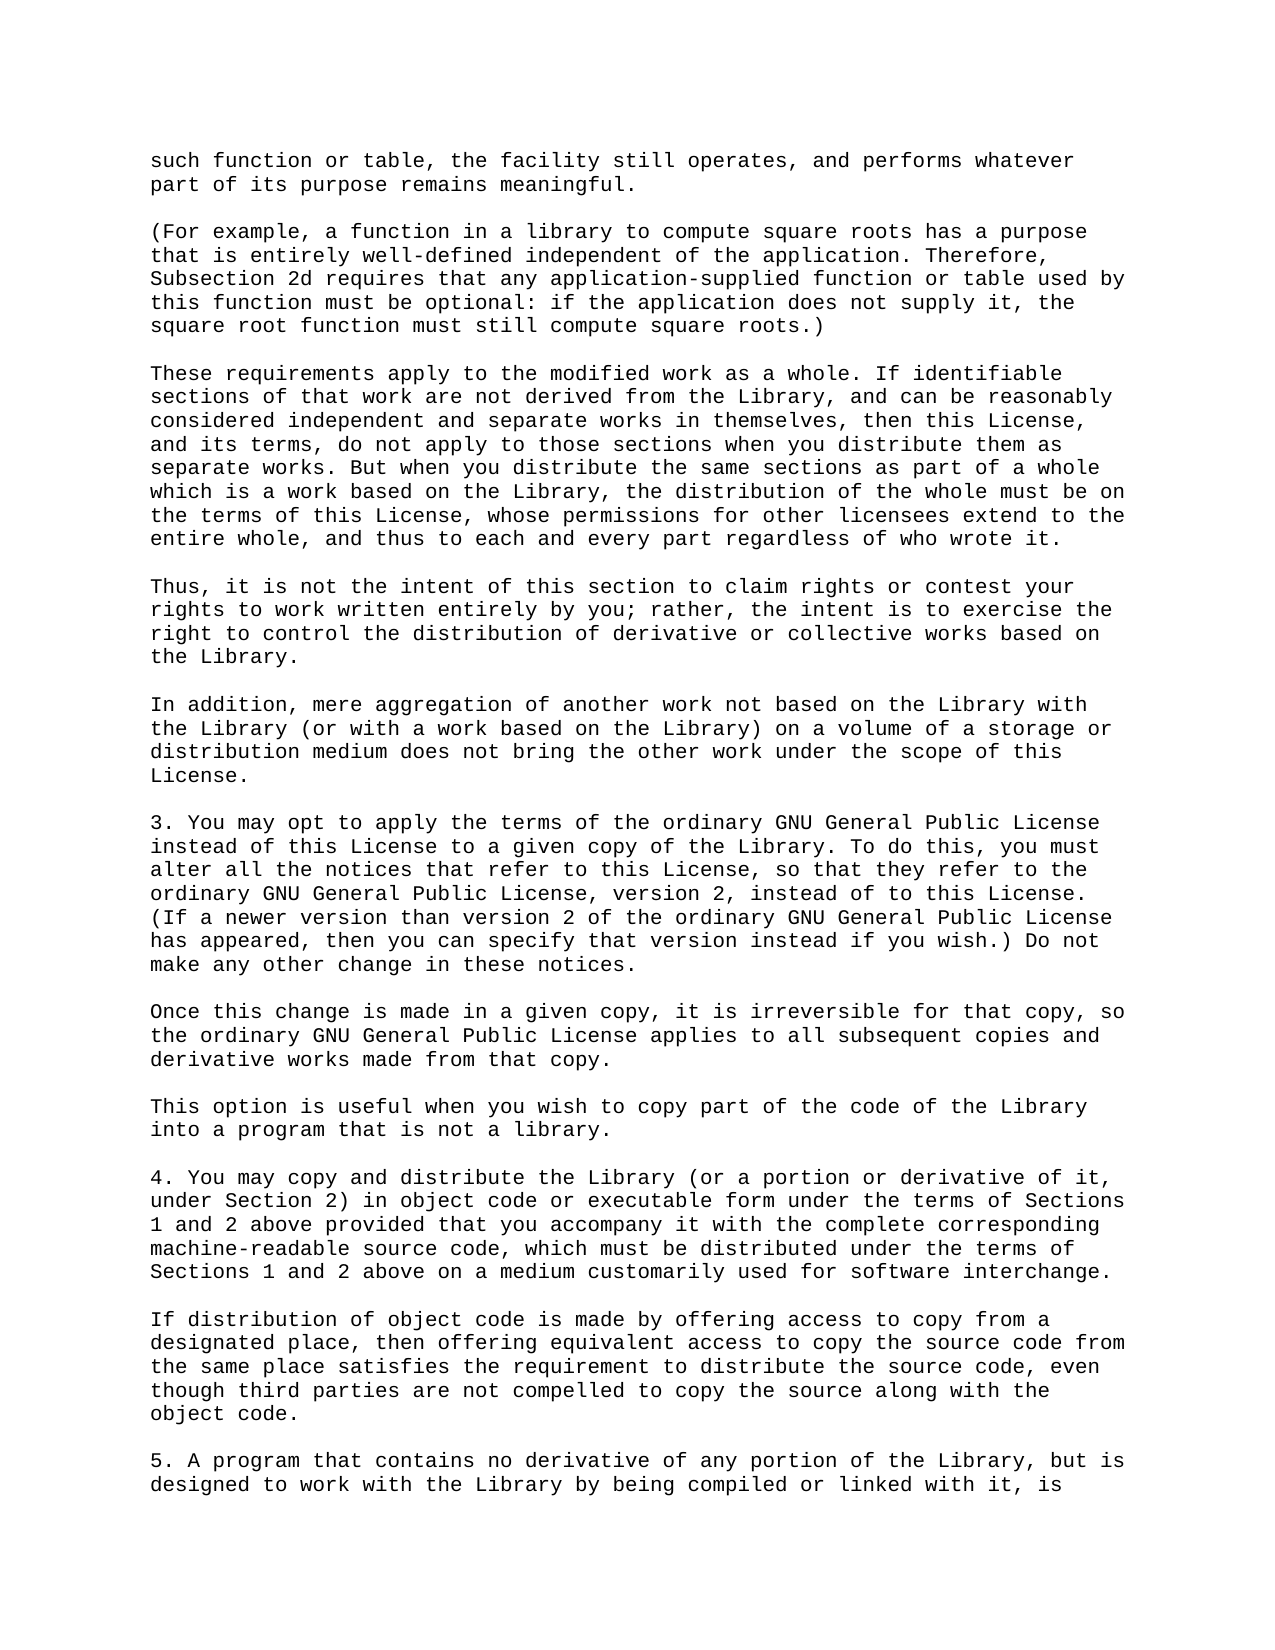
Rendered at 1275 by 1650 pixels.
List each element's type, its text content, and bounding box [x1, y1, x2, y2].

text If distribution of object code is made by offering access to copy from a designated place, then offering equivalent access to copy the source code from the same place satisfies the requirement to distribute the source code, even though third parties are not compelled to copy the source along with the object code. [150, 1309, 1125, 1427]
text In addition, mere aggregation of another work not based on the Library with the Library (or with a work based on the Library) on a volume of a storage or distribution medium does not bring the other work under the scope of this License. [150, 694, 1125, 788]
text Once this change is made in a given copy, it is irreversible for that copy, so the ordinary GNU General Public License applies to all subsequent copies and derivative works made from that copy. [150, 1001, 1125, 1072]
text This option is useful when you wish to copy part of the code of the Library into a program that is not a library. [150, 1096, 1125, 1143]
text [150, 150, 1125, 197]
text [150, 1451, 1125, 1498]
text 3. You may opt to apply the terms of the ordinary GNU General Public License instead of this License to a given copy of the Library. To do this, you must alter all the notices that refer to this License, so that they refer to the ordinary GNU General Public License, version 2, instead of to this License. (If a newer version than version 2 of the ordinary GNU General Public License has appeared, then you can specify that version instead if you wish.) Do not make any other change in these notices. [150, 812, 1125, 978]
text (For example, a function in a library to compute square roots has a purpose that is entirely well-defined independent of the application. Therefore, Subsection 2d requires that any application-supplied function or table used by this function must be optional: if the application does not supply it, the square root function must still compute square roots.) [150, 221, 1125, 339]
text Thus, it is not the intent of this section to claim rights or contest your rights to work written entirely by you; rather, the intent is to exercise the right to control the distribution of derivative or collective works based on the Library. [150, 576, 1125, 670]
text These requirements apply to the modified work as a whole. If identifiable sections of that work are not derived from the Library, and can be reasonably considered independent and separate works in themselves, then this License, and its terms, do not apply to those sections when you distribute them as separate works. But when you distribute the same sections as part of a whole which is a work based on the Library, the distribution of the whole must be on the terms of this License, whose permissions for other licensees extend to the entire whole, and thus to each and every part regardless of who wrote it. [150, 363, 1125, 552]
text 4. You may copy and distribute the Library (or a portion or derivative of it, under Section 2) in object code or executable form under the terms of Sections 1 and 2 above provided that you accompany it with the complete corresponding machine-readable source code, which must be distributed under the terms of Sections 1 and 2 above on a medium customarily used for software interchange. [150, 1167, 1125, 1285]
